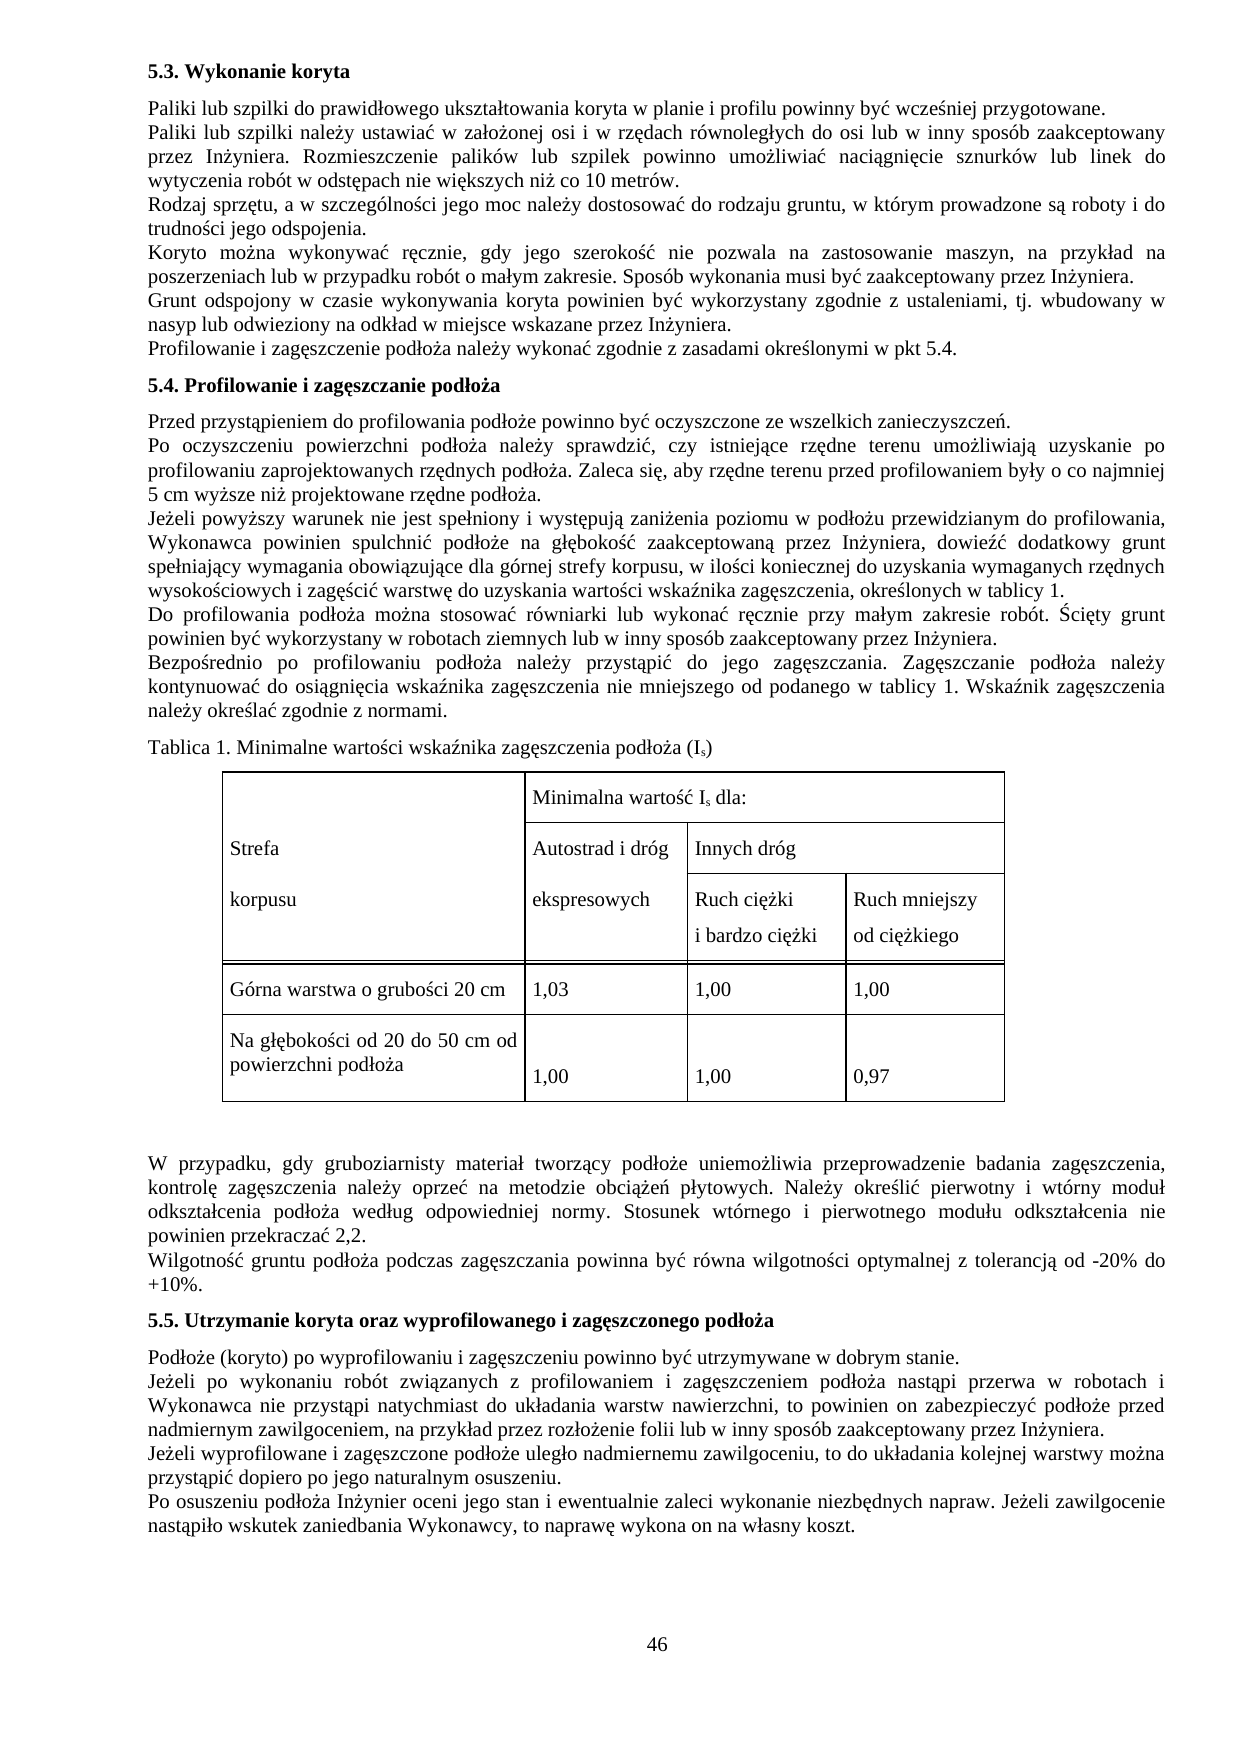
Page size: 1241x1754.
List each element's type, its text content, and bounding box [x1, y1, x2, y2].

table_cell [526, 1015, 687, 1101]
text Paliki lub szpilki do prawidłowego ukształtowania koryta w planie i profilu powinny być wcześniej przygotowane. [148, 96, 1167, 120]
text Jeżeli powyższy warunek nie jest spełniony i występują zaniżenia poziomu w podłożu przewidzianym do profilowania, Wykonawca powinien spulchnić podłoże na głębokość zaakceptowaną przez Inżyniera, dowieźć dodatkowy grunt spełniający wymagania obowiązujące dla górnej strefy korpusu, w ilości koniecznej do uzyskania wymaganych rzędnych wysokościowych i zagęścić warstwę do uzyskania wartości wskaźnika zagęszczenia, określonych w tablicy 1. [148, 506, 1167, 602]
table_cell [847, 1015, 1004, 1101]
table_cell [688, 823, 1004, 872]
text Wilgotność gruntu podłoża podczas zagęszczania powinna być równa wilgotności optymalnej z tolerancją od -20% do +10%. [148, 1247, 1167, 1296]
text Podłoże (koryto) po wyprofilowaniu i zagęszczeniu powinno być utrzymywane w dobrym stanie. [148, 1345, 1167, 1369]
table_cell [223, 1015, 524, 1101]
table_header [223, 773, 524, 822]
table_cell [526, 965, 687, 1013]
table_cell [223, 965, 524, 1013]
text Przed przystąpieniem do profilowania podłoże powinno być oczyszczone ze wszelkich zanieczyszczeń. [148, 409, 1167, 433]
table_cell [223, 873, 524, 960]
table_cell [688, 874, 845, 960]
text Paliki lub szpilki należy ustawiać w założonej osi i w rzędach równoległych do osi lub w inny sposób zaakceptowany przez Inżyniera. Rozmieszczenie palików lub szpilek powinno umożliwiać naciągnięcie sznurków lub linek do wytyczenia robót w odstępach nie większych niż co . [148, 120, 1167, 192]
text Rodzaj sprzętu, a w szczególności jego moc należy dostosować do rodzaju gruntu, w którym prowadzone są roboty i do trudności jego odspojenia. [148, 192, 1167, 240]
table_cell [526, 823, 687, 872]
subtitle 5.3. Wykonanie koryta [148, 59, 1167, 83]
text Profilowanie i zagęszczenie podłoża należy wykonać zgodnie z zasadami określonymi w pkt 5.4. [148, 336, 1167, 360]
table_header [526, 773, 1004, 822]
text Tablica 1. Minimalne wartości wskaźnika zagęszczenia podłoża (Is) [148, 735, 1167, 759]
text Grunt odspojony w czasie wykonywania koryta powinien być wykorzystany zgodnie z ustaleniami, tj. wbudowany w nasyp lub odwieziony na odkład w miejsce wskazane przez Inżyniera. [148, 288, 1167, 336]
text W przypadku, gdy gruboziarnisty materiał tworzący podłoże uniemożliwia przeprowadzenie badania zagęszczenia, kontrolę zagęszczenia należy oprzeć na metodzie obciążeń płytowych. Należy określić pierwotny i wtórny moduł odkształcenia podłoża według odpowiedniej normy. Stosunek wtórnego i pierwotnego modułu odkształcenia nie powinien przekraczać 2,2. [148, 1151, 1167, 1247]
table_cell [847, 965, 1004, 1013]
text Jeżeli po wykonaniu robót związanych z profilowaniem i zagęszczeniem podłoża nastąpi przerwa w robotach i Wykonawca nie przystąpi natychmiast do układania warstw nawierzchni, to powinien on zabezpieczyć podłoże przed nadmiernym zawilgoceniem, na przykład przez rozłożenie folii lub w inny sposób zaakceptowany przez Inżyniera. [148, 1369, 1167, 1441]
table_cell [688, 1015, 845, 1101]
text Koryto można wykonywać ręcznie, gdy jego szerokość nie pozwala na zastosowanie maszyn, na przykład na poszerzeniach lub w przypadku robót o małym zakresie. Sposób wykonania musi być zaakceptowany przez Inżyniera. [148, 240, 1167, 288]
text Po oczyszczeniu powierzchni podłoża należy sprawdzić, czy istniejące rzędne terenu umożliwiają uzyskanie po profilowaniu zaprojektowanych rzędnych podłoża. Zaleca się, aby rzędne terenu przed profilowaniem były o co najmniej wyższe niż projektowane rzędne podłoża. [148, 433, 1167, 506]
subtitle 5.4. Profilowanie i zagęszczanie podłoża [148, 373, 1167, 397]
text Po osuszeniu podłoża Inżynier oceni jego stan i ewentualnie zaleci wykonanie niezbędnych napraw. Jeżeli zawilgocenie nastąpiło wskutek zaniedbania Wykonawcy, to naprawę wykona on na własny koszt. [148, 1489, 1167, 1537]
subtitle 5.5. Utrzymanie koryta oraz wyprofilowanego i zagęszczonego podłoża [148, 1308, 1167, 1332]
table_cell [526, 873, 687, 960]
text Bezpośrednio po profilowaniu podłoża należy przystąpić do jego zagęszczania. Zagęszczanie podłoża należy kontynuować do osiągnięcia wskaźnika zagęszczenia nie mniejszego od podanego w tablicy 1. Wskaźnik zagęszczenia należy określać zgodnie z normami. [148, 650, 1167, 722]
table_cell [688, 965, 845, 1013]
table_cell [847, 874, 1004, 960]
text Do profilowania podłoża można stosować równiarki lub wykonać ręcznie przy małym zakresie robót. Ścięty grunt powinien być wykorzystany w robotach ziemnych lub w inny sposób zaakceptowany przez Inżyniera. [148, 602, 1167, 650]
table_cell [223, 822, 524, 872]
text Jeżeli wyprofilowane i zagęszczone podłoże uległo nadmiernemu zawilgoceniu, to do układania kolejnej warstwy można przystąpić dopiero po jego naturalnym osuszeniu. [148, 1441, 1167, 1489]
